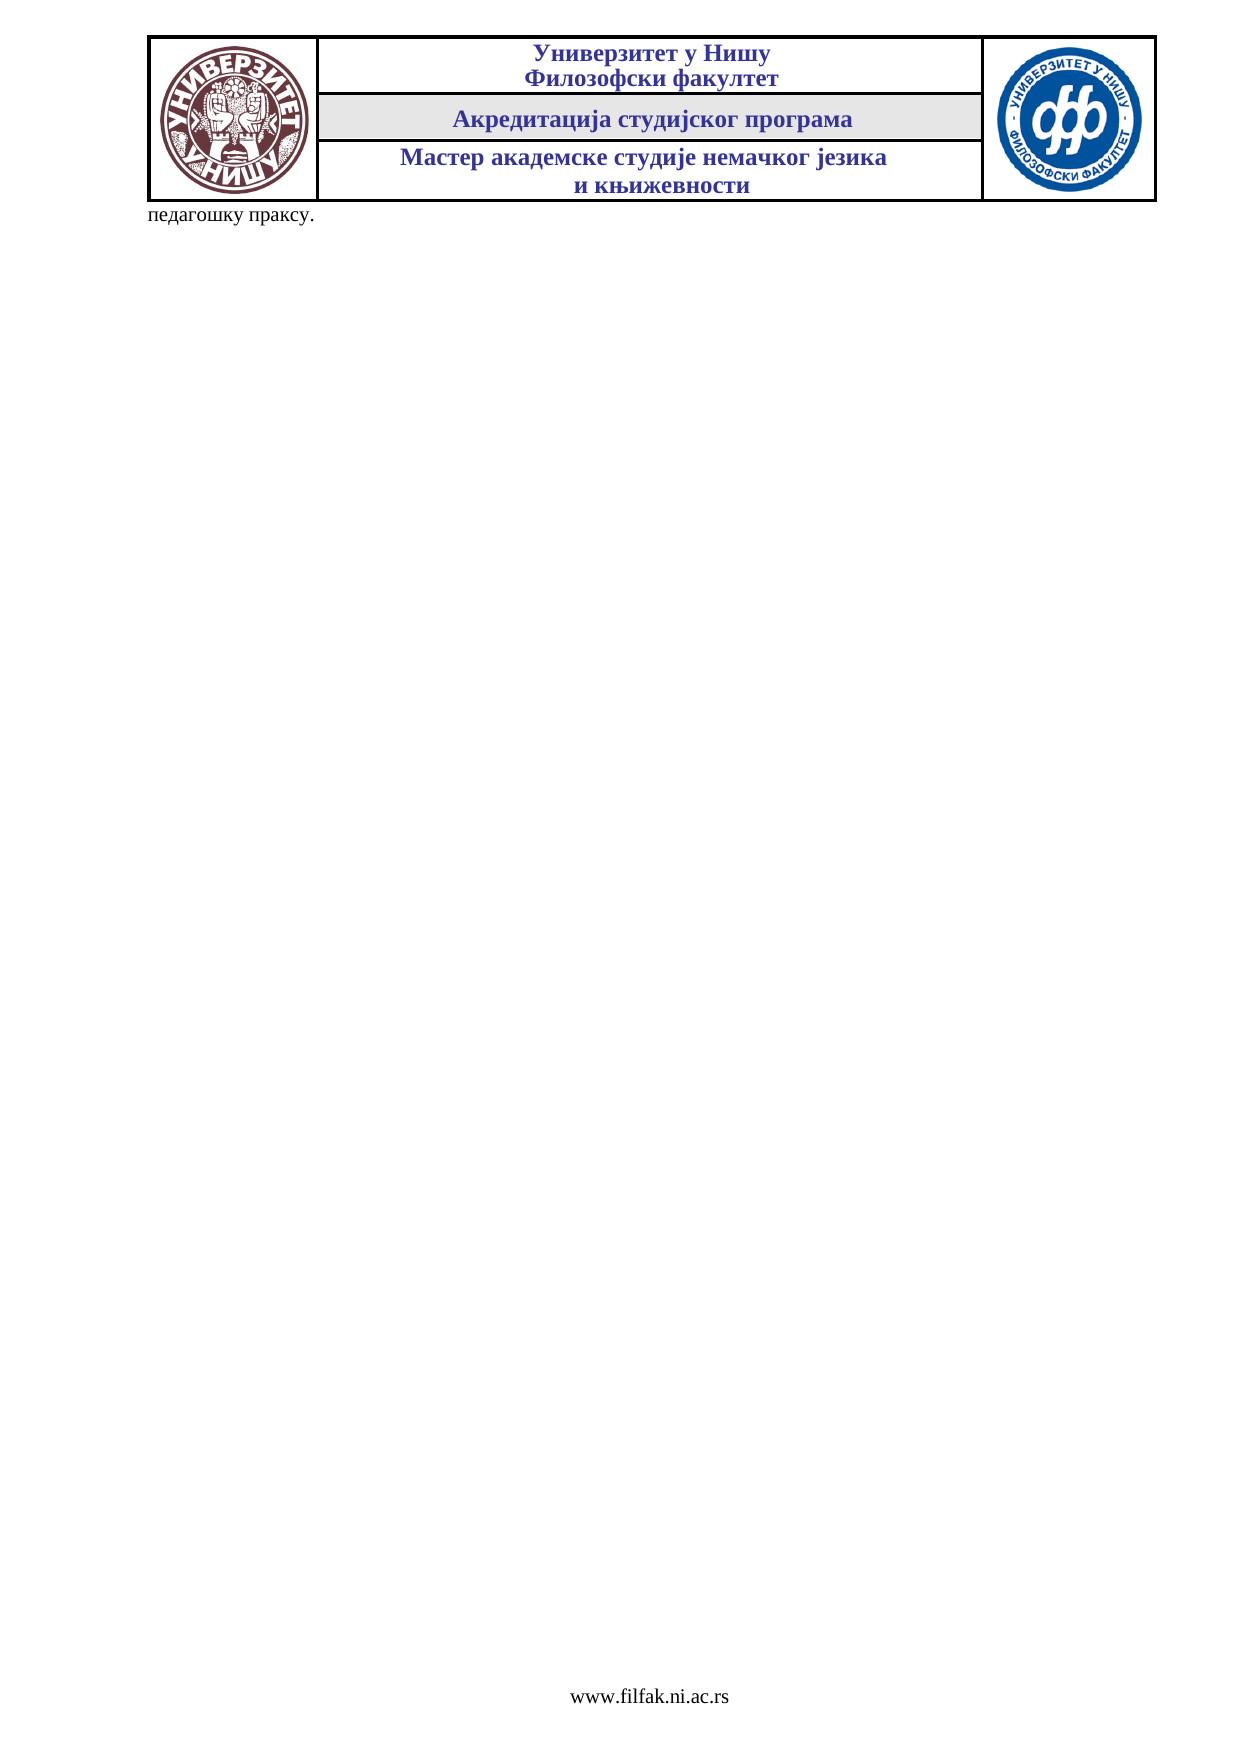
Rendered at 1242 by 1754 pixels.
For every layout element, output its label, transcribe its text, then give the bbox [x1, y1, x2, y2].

picture [994, 45, 1145, 195]
picture [160, 46, 309, 194]
